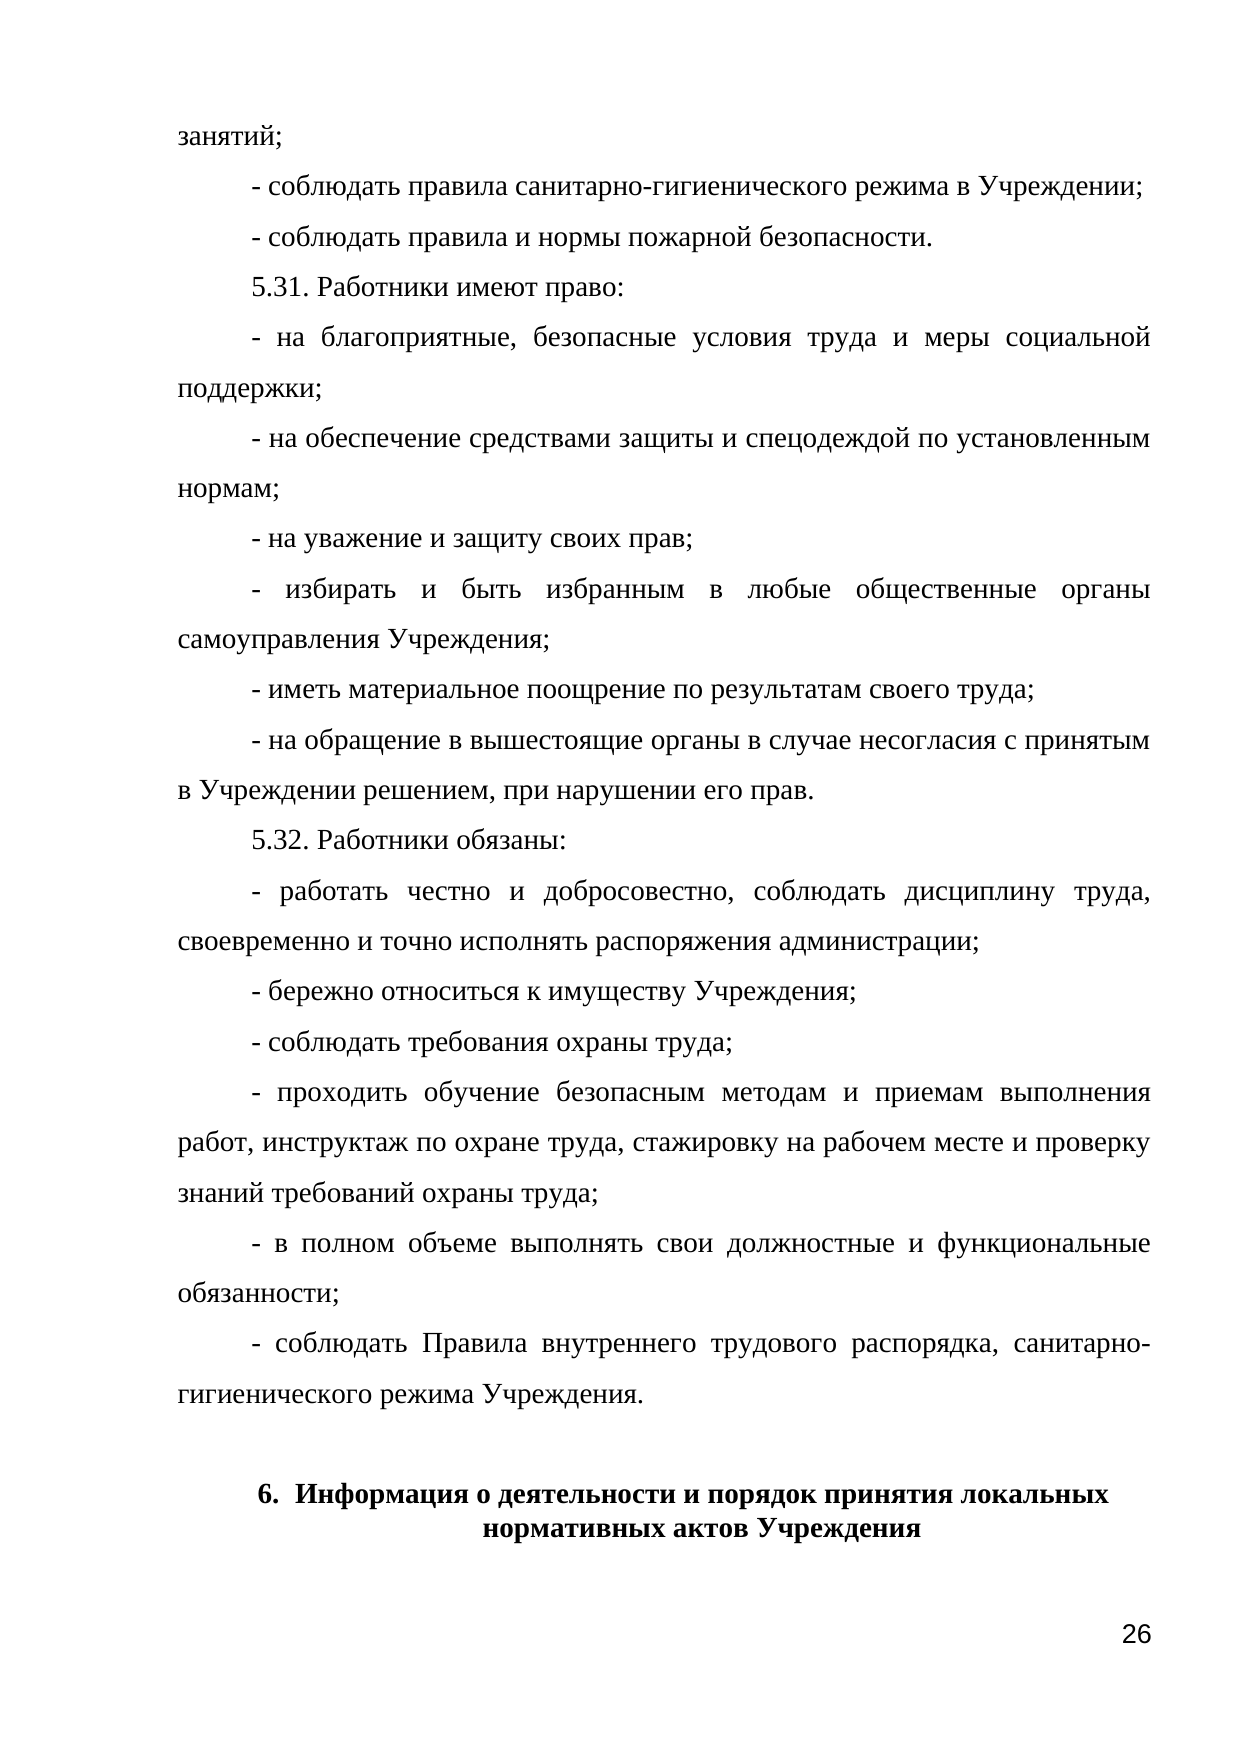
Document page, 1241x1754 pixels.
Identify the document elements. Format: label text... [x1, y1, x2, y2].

text - соблюдать правила санитарно-гигиенического режима в Учреждении; [177, 168, 1152, 202]
text - на обращение в вышестоящие органы в случае несогласия с принятым в Учреждении решением, при нарушении его прав. [177, 722, 1152, 806]
text 5.31. Работники имеют право: [177, 269, 1152, 303]
text - проходить обучение безопасным методам и приемам выполнения работ, инструктаж по охране труда, стажировку на рабочем месте и проверку знаний требований охраны труда; [177, 1074, 1152, 1208]
text - соблюдать Правила внутреннего трудового распорядка, санитарно-гигиенического режима Учреждения. [177, 1326, 1152, 1409]
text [177, 118, 1152, 152]
text - соблюдать требования охраны труда; [177, 1024, 1152, 1057]
text - в полном объеме выполнять свои должностные и функциональные обязанности; [177, 1225, 1152, 1309]
text - работать честно и добросовестно, соблюдать дисциплину труда, своевременно и точно исполнять распоряжения администрации; [177, 873, 1152, 957]
text - избирать и быть избранным в любые общественные органы самоуправления Учреждения; [177, 571, 1152, 655]
text 5.32. Работники обязаны: [177, 822, 1152, 856]
text - иметь материальное поощрение по результатам своего труда; [177, 672, 1152, 705]
text - на обеспечение средствами защиты и спецодеждой по установленным нормам; [177, 420, 1152, 504]
list Информация о деятельности и порядок принятия локальных нормативных актов Учреждения [215, 1477, 1152, 1544]
text - на уважение и защиту своих прав; [177, 521, 1152, 554]
text - на благоприятные, безопасные условия труда и меры социальной поддержки; [177, 319, 1152, 403]
text - соблюдать правила и нормы пожарной безопасности. [177, 219, 1152, 252]
text - бережно относиться к имуществу Учреждения; [177, 973, 1152, 1007]
